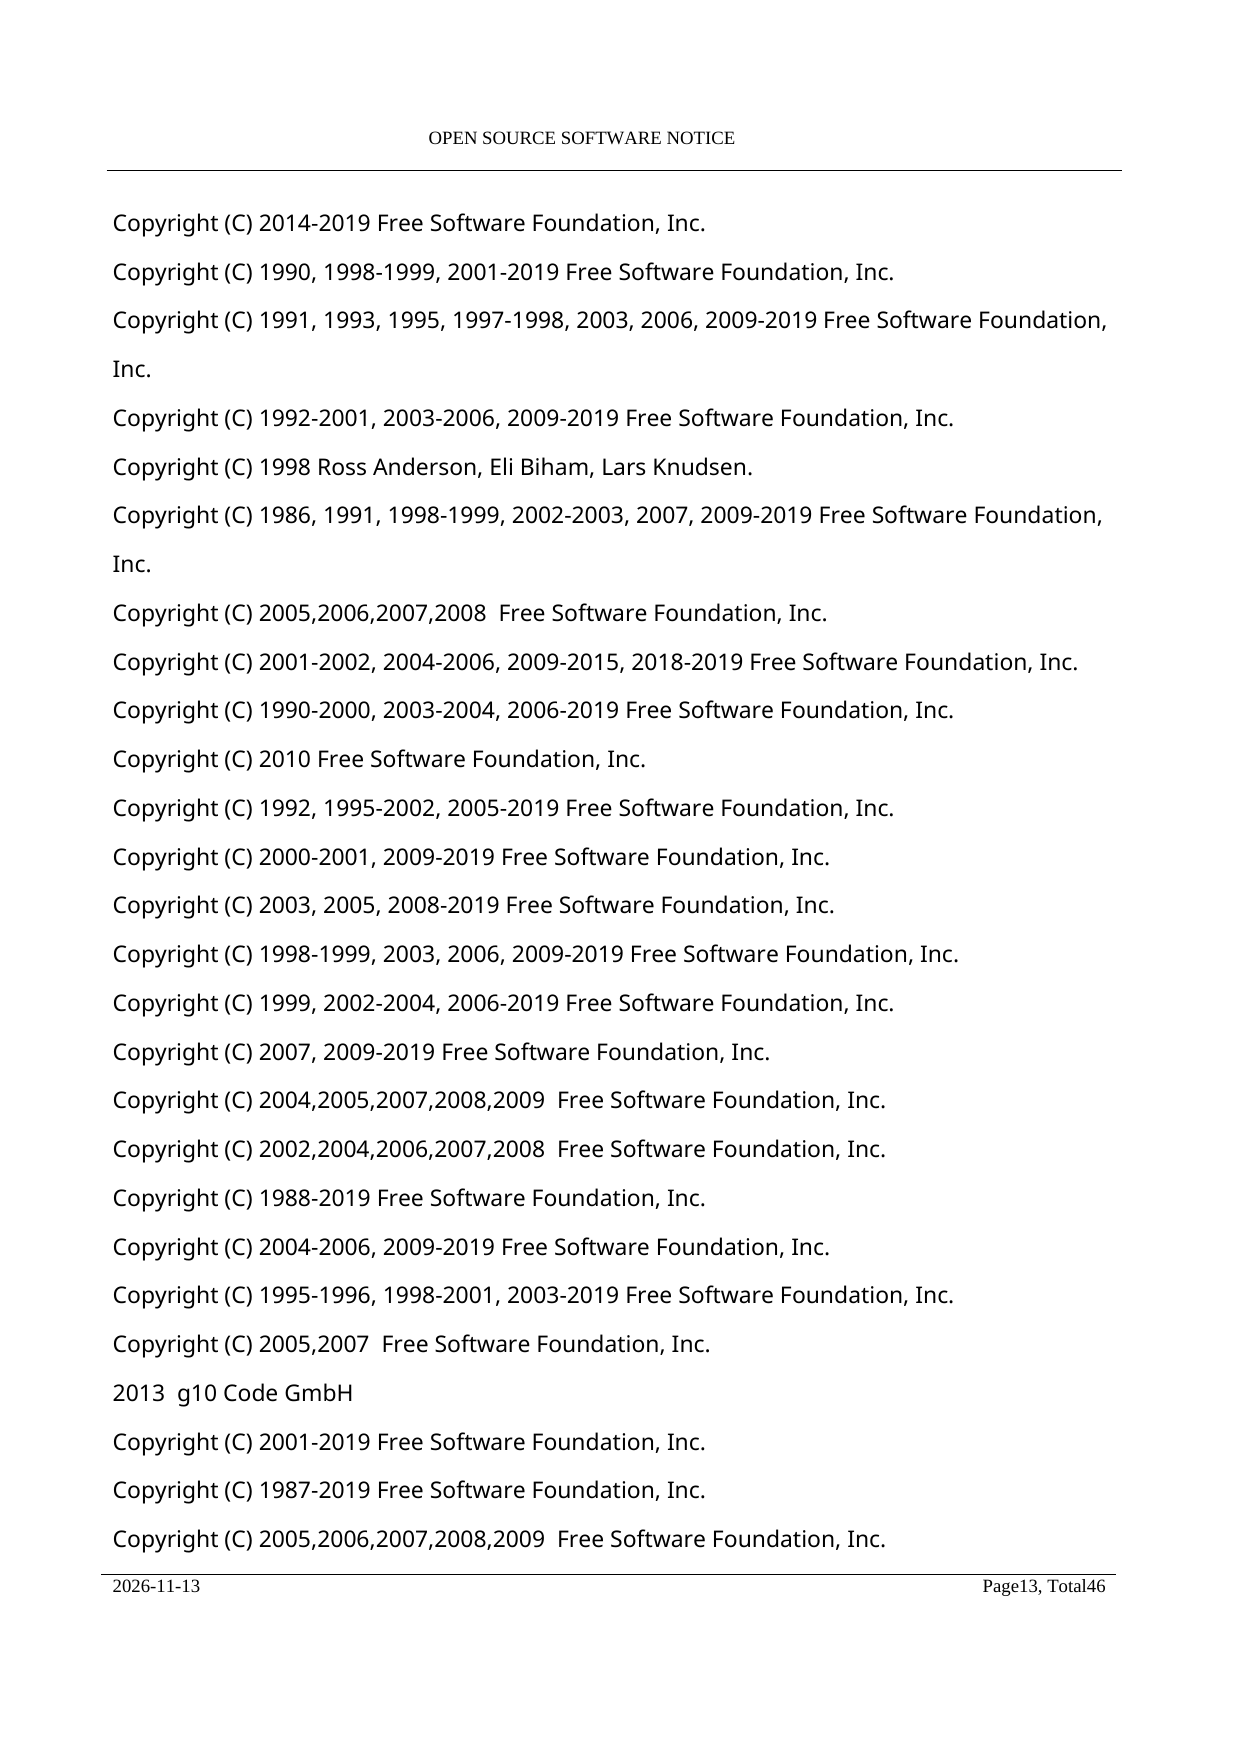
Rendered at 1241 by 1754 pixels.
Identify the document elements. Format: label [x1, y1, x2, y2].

text [112, 206, 1128, 1555]
